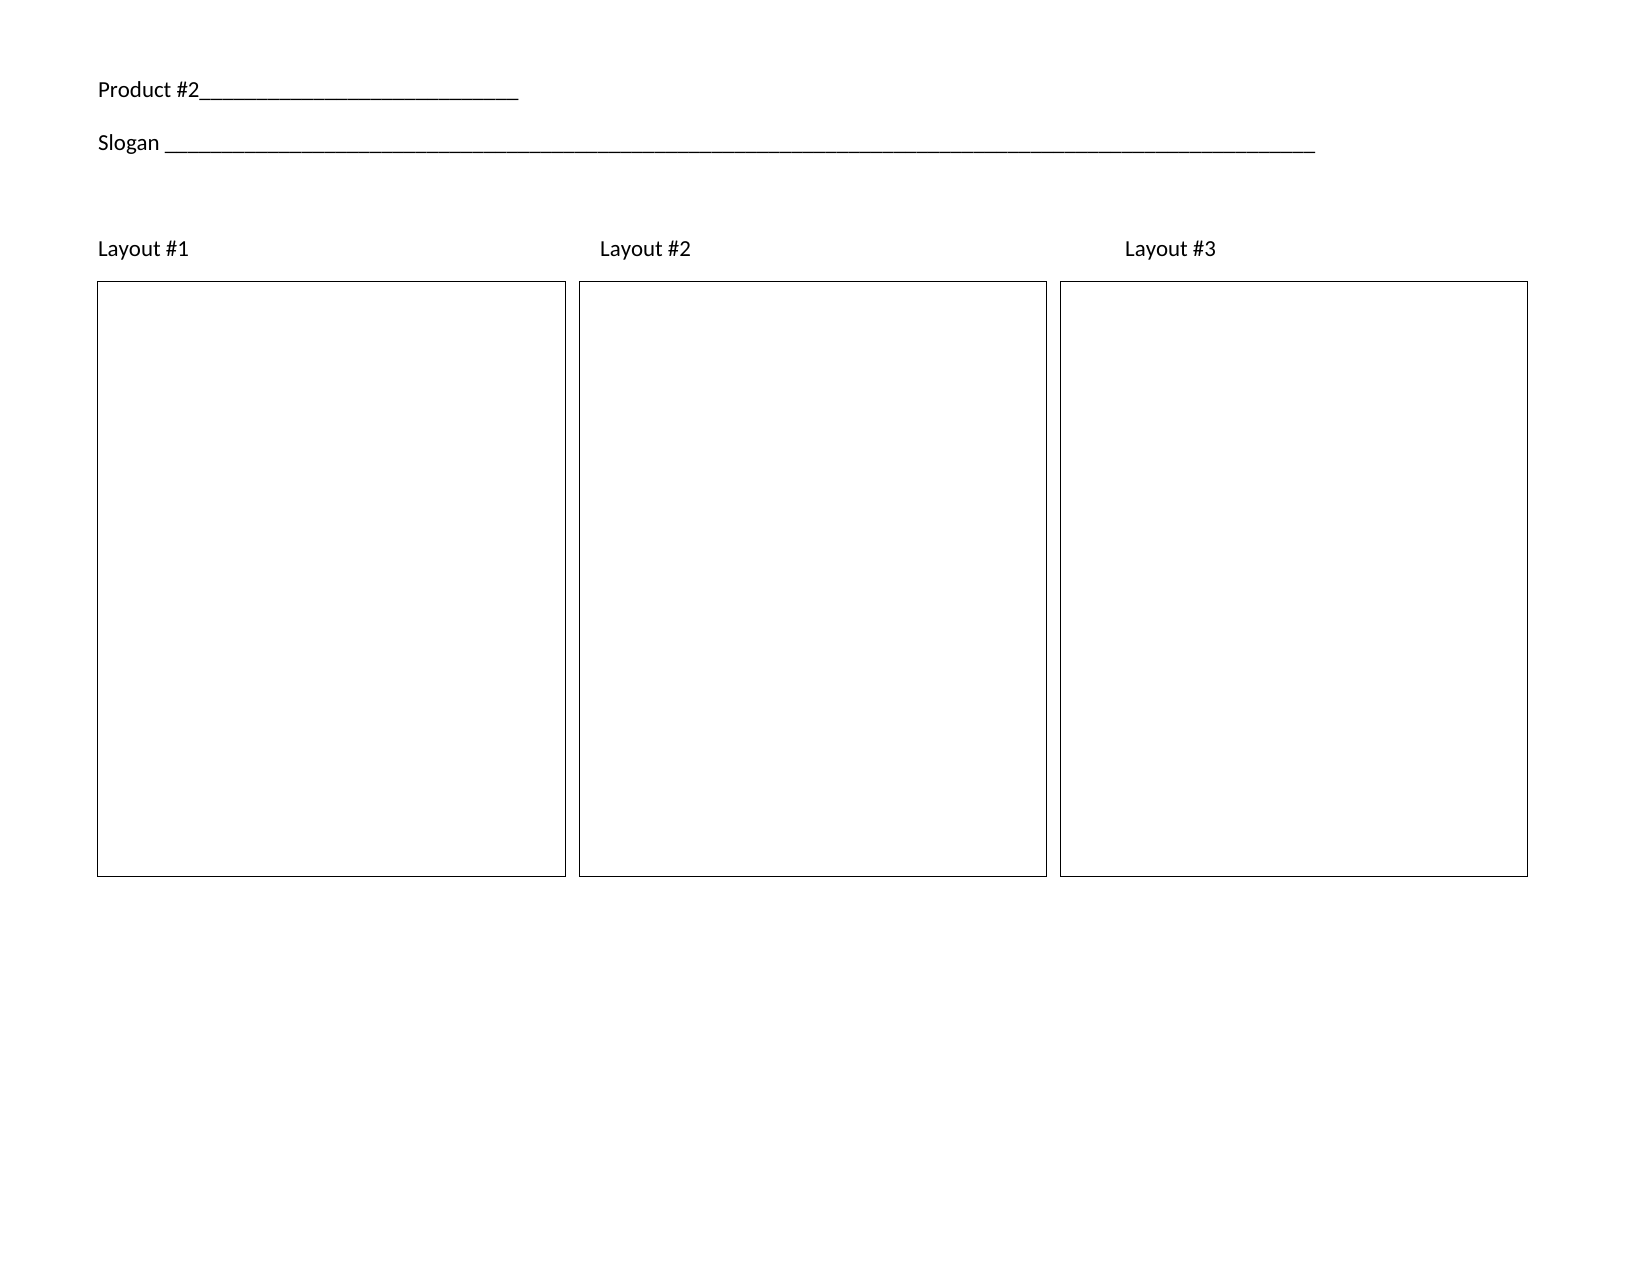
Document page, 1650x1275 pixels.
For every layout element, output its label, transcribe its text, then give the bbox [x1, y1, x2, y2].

text Layout #1 Layout #2 Layout #3 [98, 234, 1575, 262]
text Product #2____________________________ [98, 75, 1575, 103]
text Slogan _____________________________________________________________________________________________________ [98, 128, 1575, 156]
